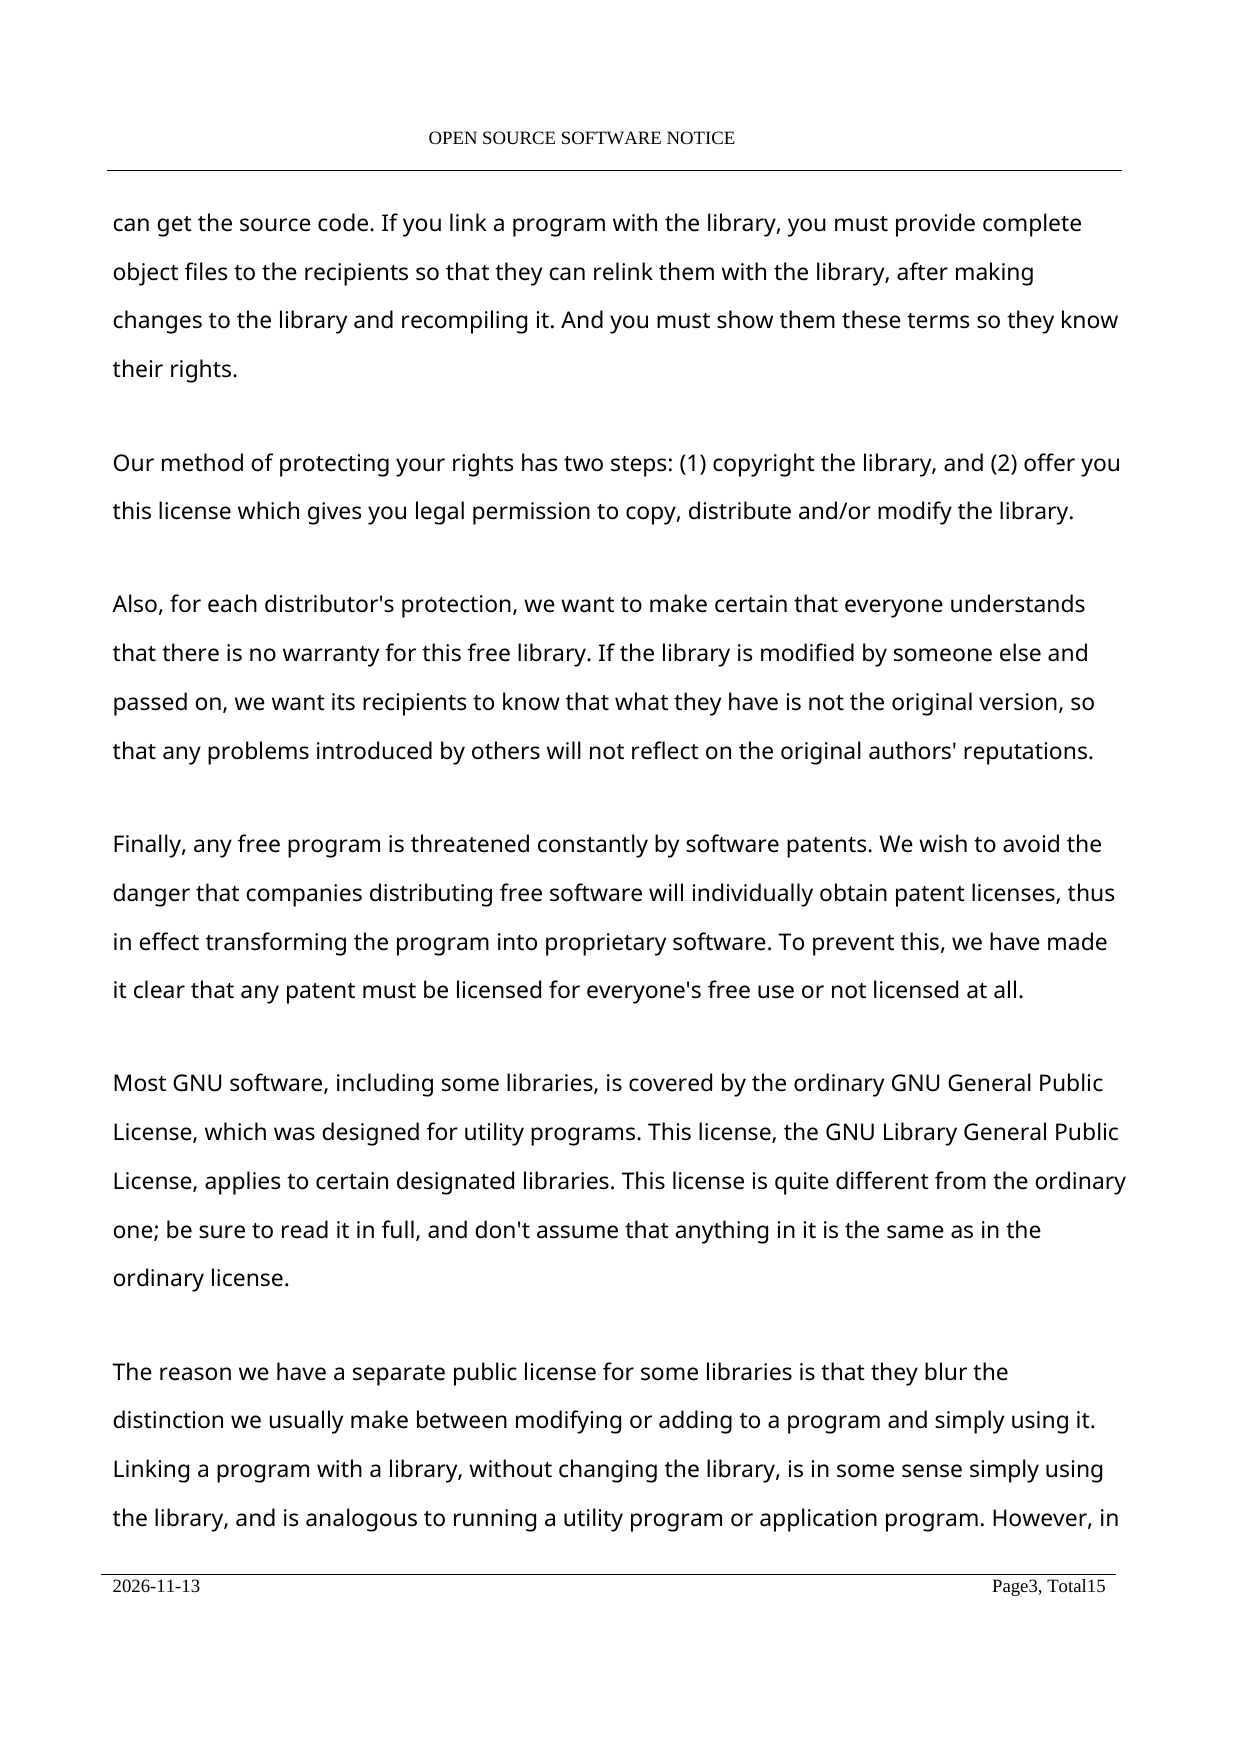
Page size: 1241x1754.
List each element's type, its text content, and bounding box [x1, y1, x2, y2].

text Also, for each distributor's protection, we want to make certain that everyone understands that there is no warranty for this free library. If the library is modified by someone else and passed on, we want its recipients to know that what they have is not the original version, so that any problems introduced by others will not reflect on the original authors' reputations. [112, 588, 1128, 767]
text Finally, any free program is threatened constantly by software patents. We wish to avoid the danger that companies distributing free software will individually obtain patent licenses, thus in effect transforming the program into proprietary software. To prevent this, we have made it clear that any patent must be licensed for everyone's free use or not licensed at all. [112, 827, 1128, 1006]
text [112, 206, 1128, 385]
text Most GNU software, including some libraries, is covered by the ordinary GNU General Public License, which was designed for utility programs. This license, the GNU Library General Public License, applies to certain designated libraries. This license is quite different from the ordinary one; be sure to read it in full, and don't assume that anything in it is the same as in the ordinary license. [112, 1067, 1128, 1294]
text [112, 1355, 1128, 1534]
text Our method of protecting your rights has two steps: (1) copyright the library, and (2) offer you this license which gives you legal permission to copy, distribute and/or modify the library. [112, 446, 1128, 527]
